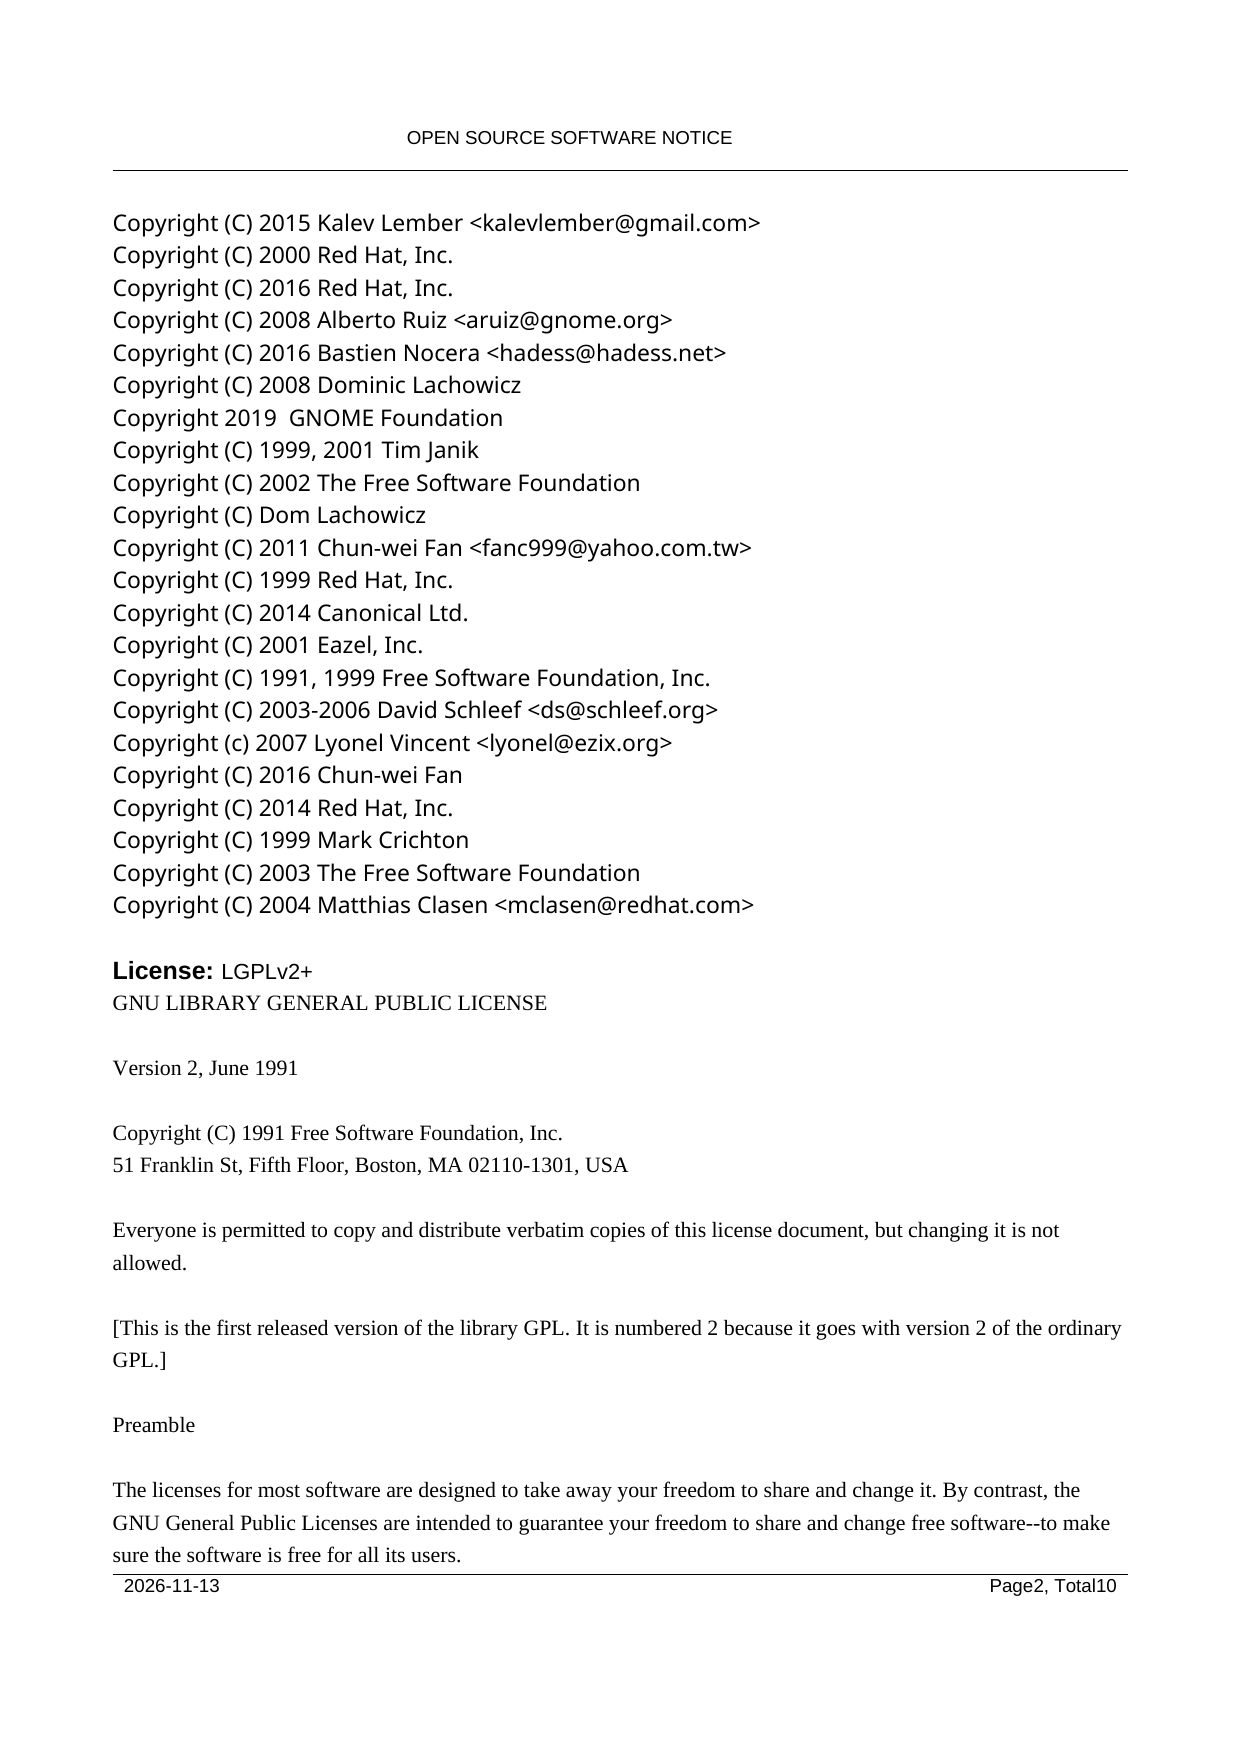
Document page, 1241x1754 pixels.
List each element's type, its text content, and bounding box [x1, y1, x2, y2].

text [112, 986, 1128, 1571]
text License: LGPLv2+ [112, 954, 1128, 986]
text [112, 206, 1128, 954]
